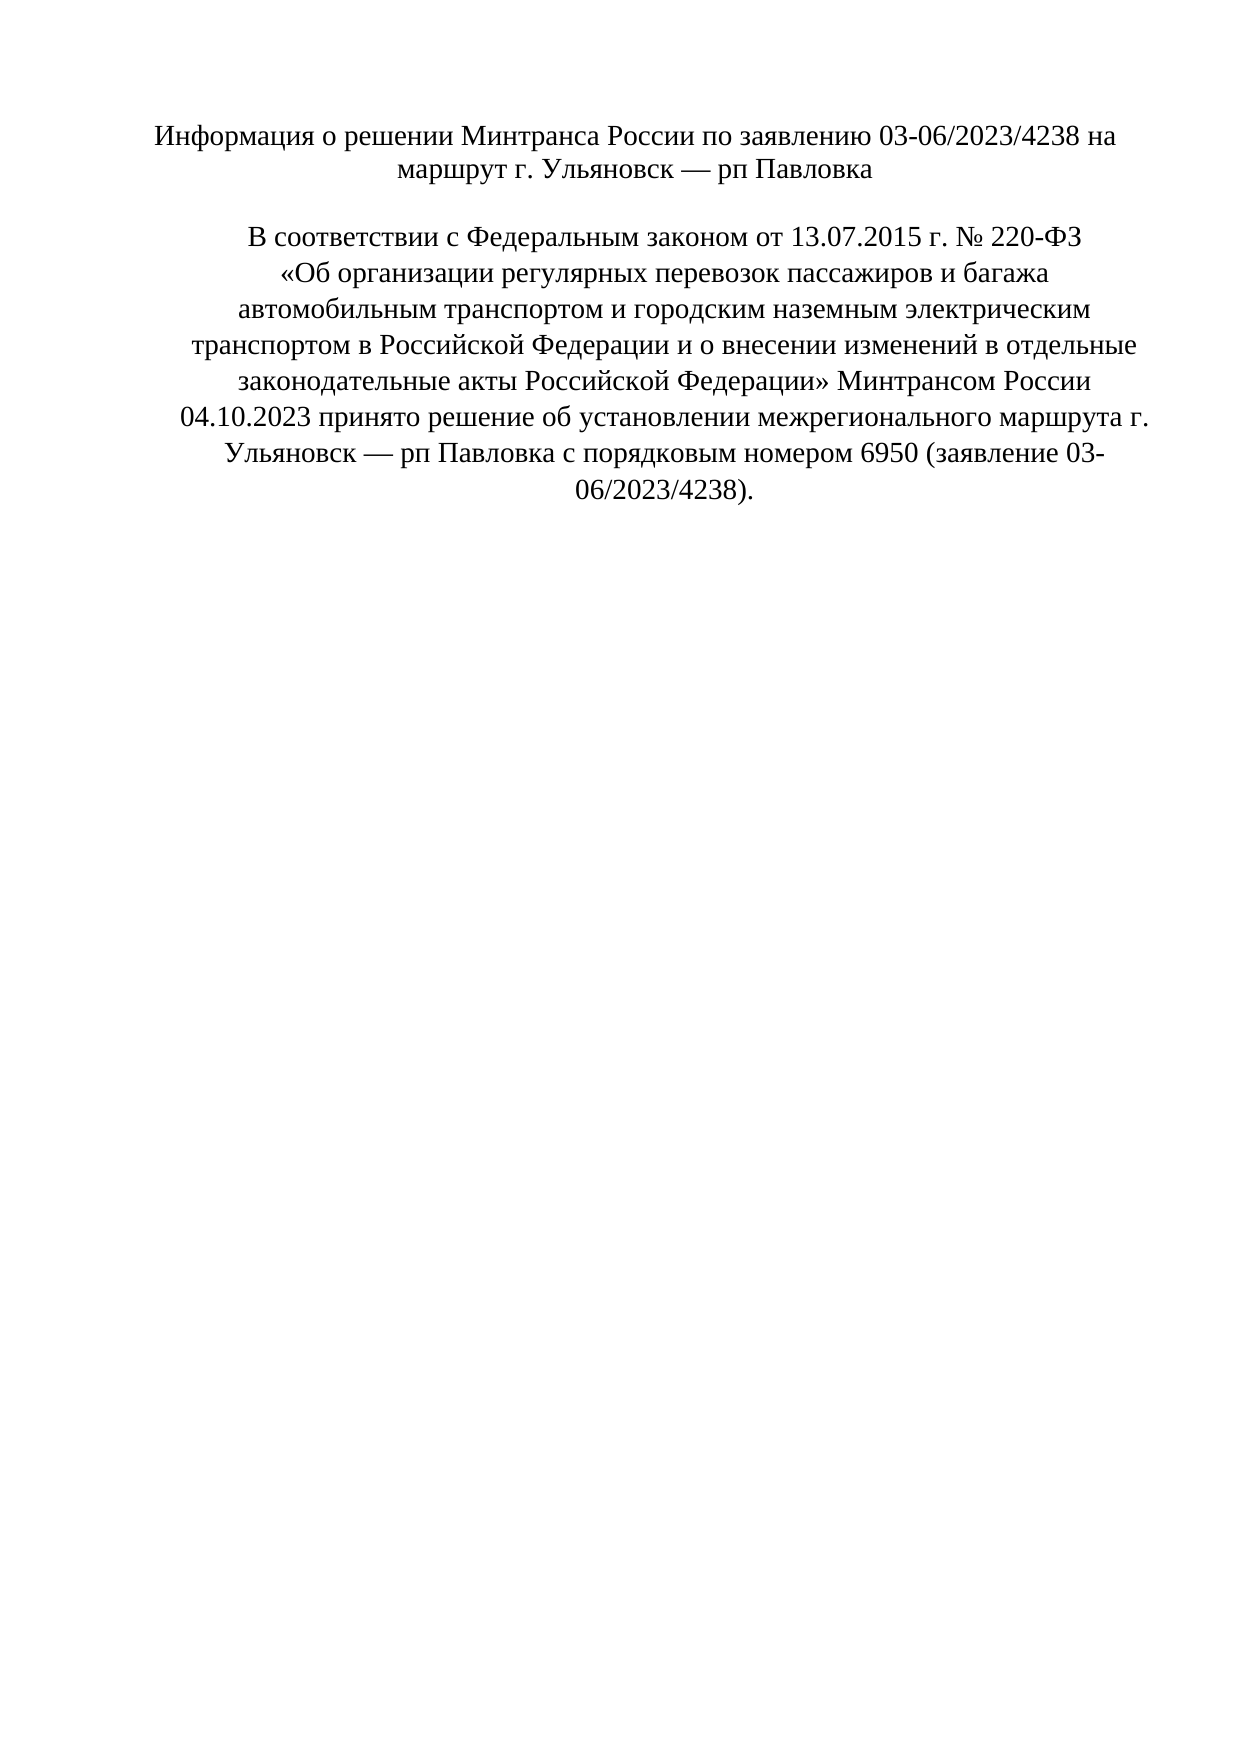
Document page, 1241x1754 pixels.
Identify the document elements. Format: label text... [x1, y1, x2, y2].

text В соответствии с Федеральным законом от 13.07.2015 г. № 220-ФЗ «Об организации регулярных перевозок пассажиров и багажа автомобильным транспортом и городским наземным электрическим транспортом в Российской Федерации и о внесении изменений в отдельные законодательные акты Российской Федерации» Минтрансом России 04.10.2023 принято решение об установлении межрегионального маршрута г. Ульяновск — рп Павловка с порядковым номером 6950 (заявление 03-06/2023/4238). [177, 219, 1152, 505]
text Информация о решении Минтранса России по заявлению 03-06/2023/4238 на маршрут г. Ульяновск — рп Павловка [118, 118, 1152, 185]
